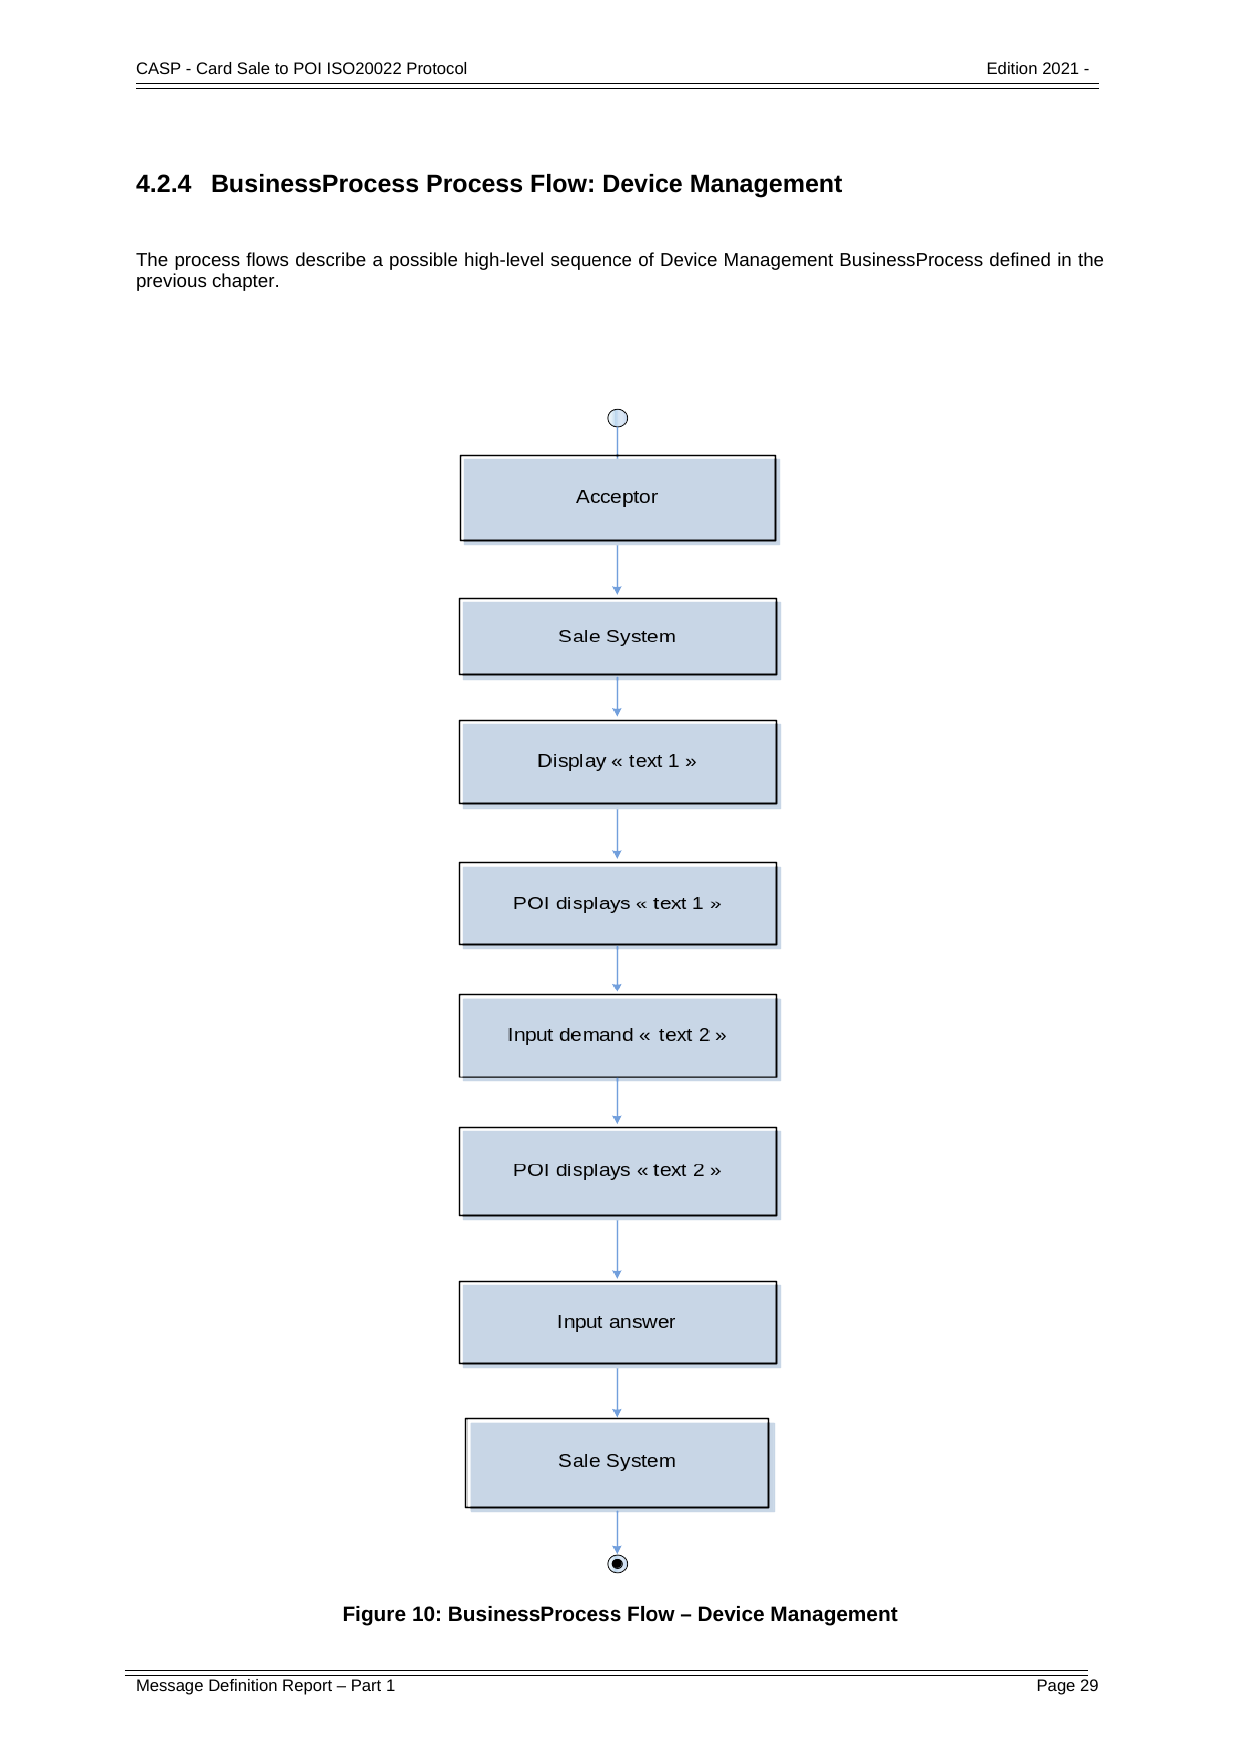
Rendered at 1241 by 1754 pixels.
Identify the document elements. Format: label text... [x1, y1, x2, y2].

text The process flows describe a possible high-level sequence of Device Management BusinessProcess defined in the previous chapter. [136, 248, 1104, 292]
subtitle BusinessProcess Process Flow: Device Management [136, 169, 1104, 198]
text Figure 10: BusinessProcess Flow – Device Management [136, 1602, 1104, 1626]
